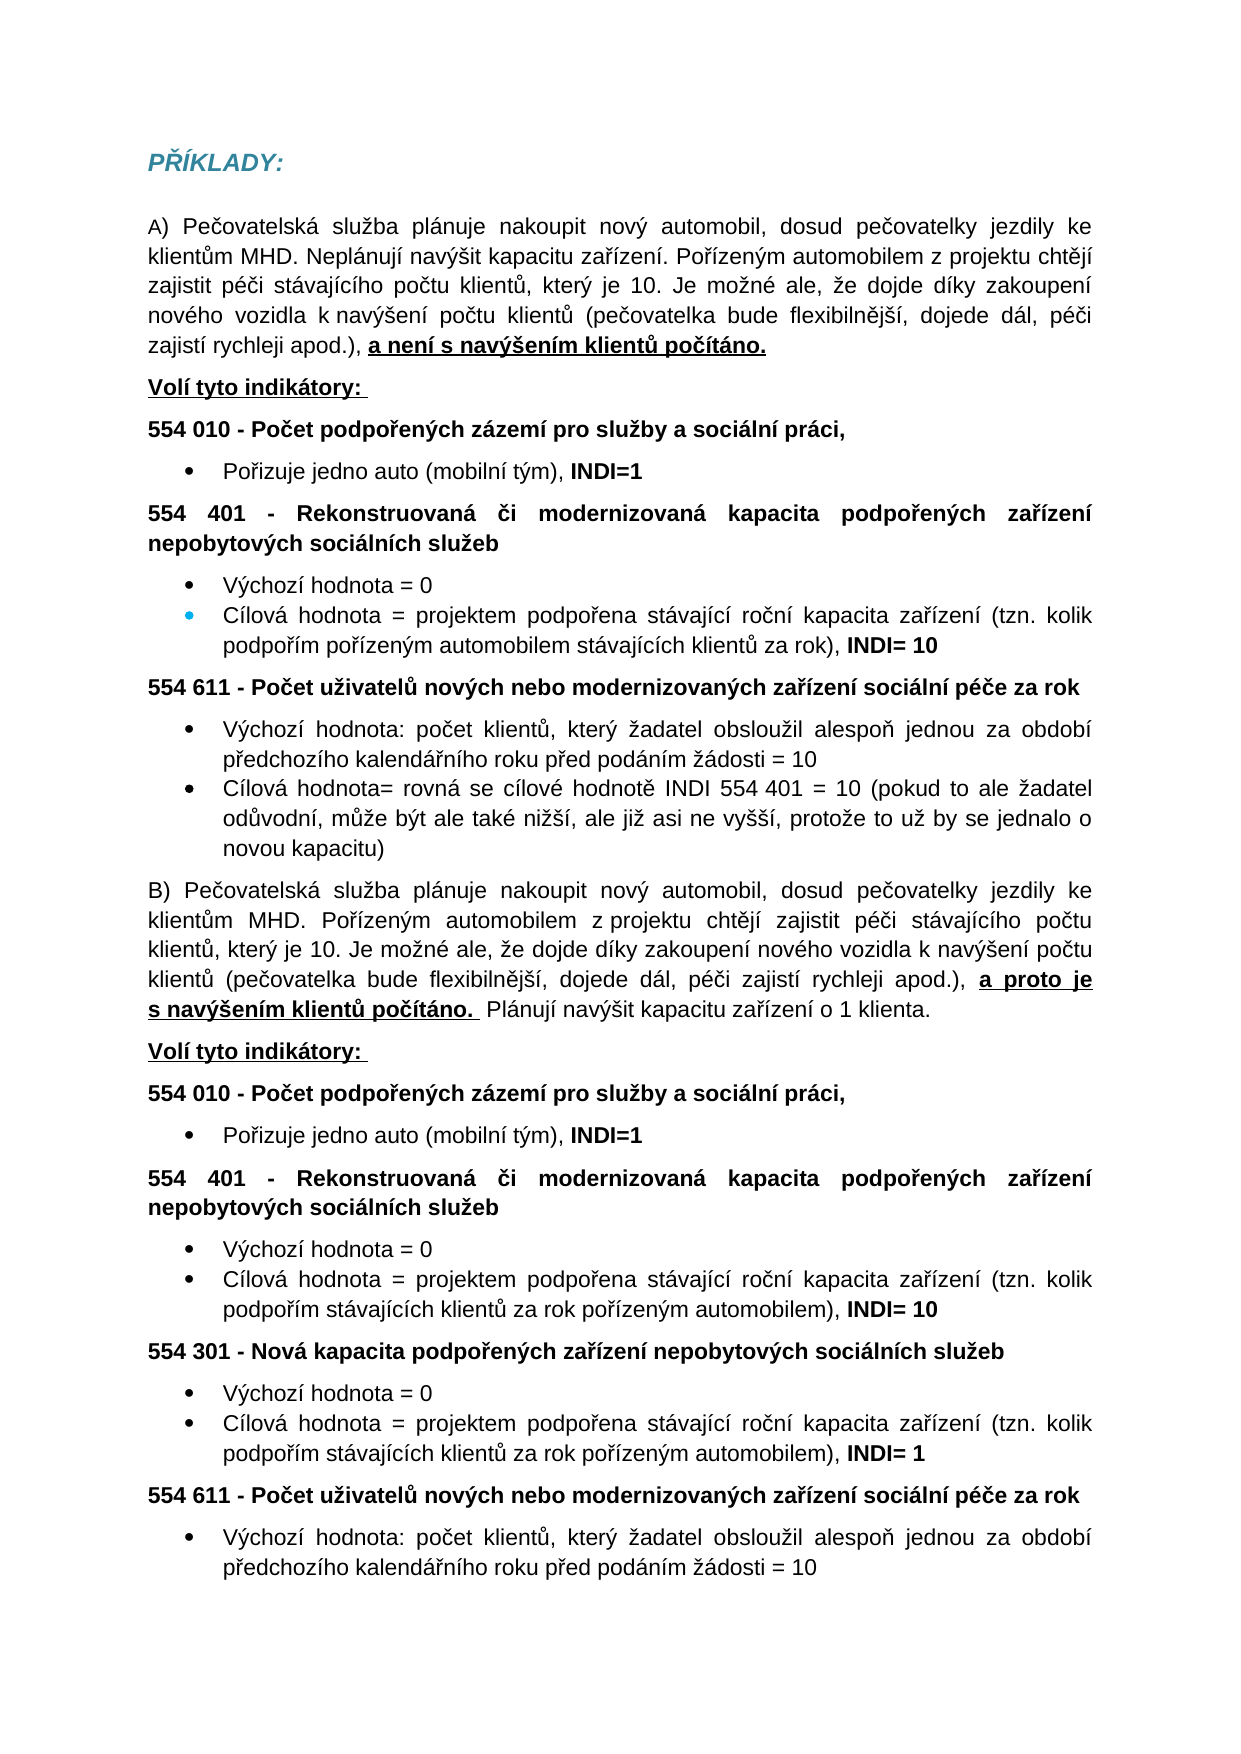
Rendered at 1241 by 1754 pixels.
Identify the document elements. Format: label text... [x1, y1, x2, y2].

list Pořizuje jedno auto (mobilní tým), INDI=1 [185, 458, 1093, 484]
text B) Pečovatelská služba plánuje nakoupit nový automobil, dosud pečovatelky jezdily ke klientům MHD. Pořízeným automobilem z projektu chtějí zajistit péči stávajícího počtu klientů, který je 10. Je možné ale, že dojde díky zakoupení nového vozidla k navýšení počtu klientů (pečovatelka bude flexibilnější, dojede dál, péči zajistí rychleji apod.), a proto je s navýšením klientů počítáno. Plánují navýšit kapacitu zařízení o 1 klienta. [148, 877, 1093, 1022]
text 554 301 - Nová kapacita podpořených zařízení nepobytových sociálních služeb [148, 1338, 1093, 1364]
text 554 010 - Počet podpořených zázemí pro služby a sociální práci, [148, 1080, 1093, 1106]
text Příklady: [148, 148, 1093, 176]
list Výchozí hodnota: počet klientů, který žadatel obsloužil alespoň jednou za období předchozího kalendářního roku před podáním žádosti = 10 [185, 1524, 1093, 1580]
text 554 401 - Rekonstruovaná či modernizovaná kapacita podpořených zařízení nepobytových sociálních služeb [148, 500, 1093, 556]
list Pořizuje jedno auto (mobilní tým), INDI=1 [185, 1122, 1093, 1149]
list Výchozí hodnota = 0 [185, 1236, 1093, 1263]
list Cílová hodnota = projektem podpořena stávající roční kapacita zařízení (tzn. kolik podpořím stávajících klientů za rok pořízeným automobilem), INDI= 10 [185, 1266, 1093, 1322]
text Volí tyto indikátory: [148, 1038, 1093, 1064]
text A) Pečovatelská služba plánuje nakoupit nový automobil, dosud pečovatelky jezdily ke klientům MHD. Neplánují navýšit kapacitu zařízení. Pořízeným automobilem z projektu chtějí zajistit péči stávajícího počtu klientů, který je 10. Je možné ale, že dojde díky zakoupení nového vozidla k navýšení počtu klientů (pečovatelka bude flexibilnější, dojede dál, péči zajistí rychleji apod.), a není s navýšením klientů počítáno. [148, 213, 1093, 358]
list Cílová hodnota = projektem podpořena stávající roční kapacita zařízení (tzn. kolik podpořím pořízeným automobilem stávajících klientů za rok), INDI= 10 [185, 602, 1093, 658]
list Výchozí hodnota = 0 [185, 1380, 1093, 1406]
list Cílová hodnota= rovná se cílové hodnotě INDI 554 401 = 10 (pokud to ale žadatel odůvodní, může být ale také nižší, ale již asi ne vyšší, protože to už by se jednalo o novou kapacitu) [185, 775, 1093, 861]
text 554 611 - Počet uživatelů nových nebo modernizovaných zařízení sociální péče za rok [148, 674, 1093, 700]
list Cílová hodnota = projektem podpořena stávající roční kapacita zařízení (tzn. kolik podpořím stávajících klientů za rok pořízeným automobilem), INDI= 1 [185, 1410, 1093, 1466]
list Výchozí hodnota = 0 [185, 572, 1093, 599]
list Výchozí hodnota: počet klientů, který žadatel obsloužil alespoň jednou za období předchozího kalendářního roku před podáním žádosti = 10 [185, 716, 1093, 772]
text 554 401 - Rekonstruovaná či modernizovaná kapacita podpořených zařízení nepobytových sociálních služeb [148, 1164, 1093, 1221]
text 554 611 - Počet uživatelů nových nebo modernizovaných zařízení sociální péče za rok [148, 1482, 1093, 1508]
text Volí tyto indikátory: [148, 374, 1093, 400]
text 554 010 - Počet podpořených zázemí pro služby a sociální práci, [148, 416, 1093, 442]
